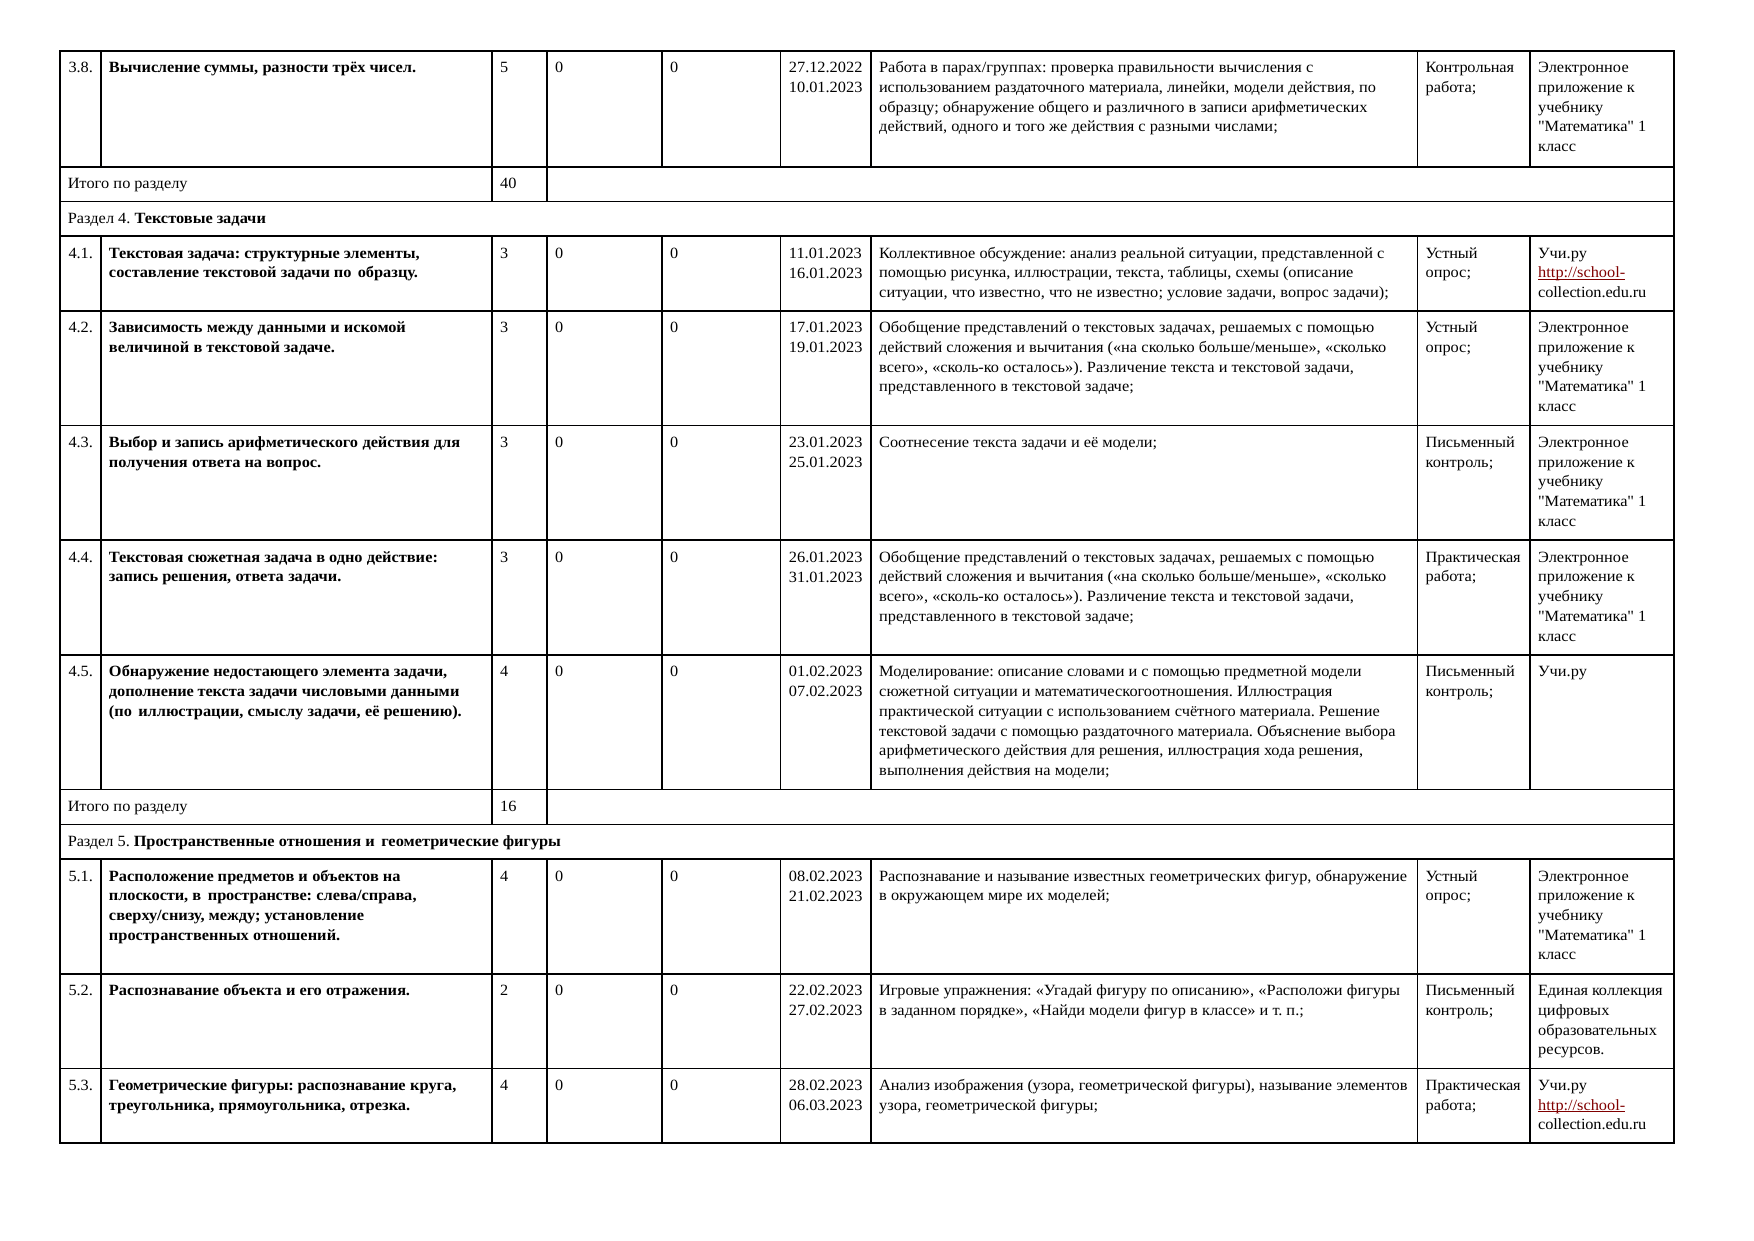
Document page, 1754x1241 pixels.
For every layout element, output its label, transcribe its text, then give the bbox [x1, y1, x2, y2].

table_cell Текстовая сюжетная задача в одно действие: запись решения, ответа задачи. [102, 541, 491, 654]
table_cell 0 [548, 975, 661, 1067]
table_cell 11.01.2023 16.01.2023 [781, 237, 870, 310]
table_cell 22.02.2023 27.02.2023 [781, 975, 870, 1067]
table_cell 0 [663, 541, 780, 654]
table_cell 5.1. [61, 860, 100, 973]
table_cell Учи.ру http://school- collection.edu.ru [1531, 1069, 1673, 1142]
table_cell 0 [663, 860, 780, 973]
table_cell Учи.ру http://school- collection.edu.ru [1531, 237, 1673, 310]
table_cell Геометрические фигуры: распознавание круга, треугольника, прямоугольника, отрезка. [102, 1069, 491, 1142]
table_cell Письменный контроль; [1418, 656, 1529, 789]
table_header Контрольная работа; [1418, 52, 1529, 166]
table_cell 4.2. [61, 312, 100, 425]
table_cell 17.01.2023 19.01.2023 [781, 312, 870, 425]
table_cell 08.02.2023 21.02.2023 [781, 860, 870, 973]
table_header Вычисление суммы, разности трёх чисел. [102, 52, 491, 166]
table_cell Обобщение представлений о текстовых задачах, решаемых с помощью действий сложения и вычитания («на сколько больше/меньше», «сколько всего», «сколь-ко осталось»). Различение текста и текстовой задачи, представленного в текстовой задаче; [872, 541, 1417, 654]
table_cell Обобщение представлений о текстовых задачах, решаемых с помощью действий сложения и вычитания («на сколько больше/меньше», «сколько всего», «сколь-ко осталось»). Различение текста и текстовой задачи, представленного в текстовой задаче; [872, 312, 1417, 425]
table_cell 5.2. [61, 975, 100, 1067]
table_header Работа в парах/группах: проверка правильности вычисления с использованием раздаточного материала, линейки, модели действия, по образцу; обнаружение общего и различного в записи арифметических действий, одного и того же действия с разными числами; [872, 52, 1417, 166]
table_cell 4 [493, 1069, 546, 1142]
table_cell Итого по разделу [61, 168, 491, 201]
table_cell Единая коллекция цифровых образовательных ресурсов. [1531, 975, 1673, 1067]
table_cell Раздел 4. Текстовые задачи [61, 202, 1673, 235]
table_cell 4.3. [61, 426, 100, 539]
table_cell 16 [493, 790, 546, 823]
table_cell Распознавание объекта и его отражения. [102, 975, 491, 1067]
table_cell 0 [548, 1069, 661, 1142]
table_cell 0 [548, 312, 661, 425]
table_cell 3 [493, 541, 546, 654]
table_header 3.8. [61, 52, 100, 166]
table_cell 0 [548, 860, 661, 973]
table_cell Письменный контроль; [1418, 426, 1529, 539]
table_cell Обнаружение недостающего элемента задачи, дополнение текста задачи числовыми данными (по иллюстрации, смыслу задачи, её решению). [102, 656, 491, 789]
table_cell 40 [493, 168, 546, 201]
table_cell Распознавание и называние известных геометрических фигур, обнаружение в окружающем мире их моделей; [872, 860, 1417, 973]
table_cell [548, 168, 1673, 201]
table_cell 4.4. [61, 541, 100, 654]
table_cell 0 [663, 312, 780, 425]
table_cell 4.5. [61, 656, 100, 789]
table_cell Электронное приложение к учебнику "Математика" 1 класс [1531, 426, 1673, 539]
table_cell Письменный контроль; [1418, 975, 1529, 1067]
table_cell Электронное приложение к учебнику "Математика" 1 класс [1531, 541, 1673, 654]
table_cell Устный опрос; [1418, 312, 1529, 425]
table_cell Устный опрос; [1418, 860, 1529, 973]
table_cell 0 [548, 541, 661, 654]
table_cell Коллективное обсуждение: анализ реальной ситуации, представленной с помощью рисунка, иллюстрации, текста, таблицы, схемы (описание ситуации, что известно, что не известно; условие задачи, вопрос задачи); [872, 237, 1417, 310]
table_cell 28.02.2023 06.03.2023 [781, 1069, 870, 1142]
table_cell Устный опрос; [1418, 237, 1529, 310]
table_cell 4 [493, 860, 546, 973]
table_cell Итого по разделу [61, 790, 491, 823]
table_cell 3 [493, 312, 546, 425]
table_cell Анализ изображения (узора, геометрической фигуры), называние элементов узора, геометрической фигуры; [872, 1069, 1417, 1142]
table_cell 3 [493, 426, 546, 539]
table_cell 0 [548, 237, 661, 310]
table_cell Учи.ру [1531, 656, 1673, 789]
table_header Электронное приложение к учебнику "Математика" 1 класс [1531, 52, 1673, 166]
table_cell 0 [663, 237, 780, 310]
table_cell Электронное приложение к учебнику "Математика" 1 класс [1531, 860, 1673, 973]
table_cell [548, 790, 1673, 823]
table_header 27.12.2022 10.01.2023 [781, 52, 870, 166]
table_cell 5.3. [61, 1069, 100, 1142]
table_header 5 [493, 52, 546, 166]
table_cell 0 [663, 1069, 780, 1142]
table_cell Моделирование: описание словами и с помощью предметной модели сюжетной ситуации и математическогоотношения. Иллюстрация практической ситуации с использованием счётного материала. Решение текстовой задачи с помощью раздаточного материала. Объяснение выбора арифметического действия для решения, иллюстрация хода решения, выполнения действия на модели; [872, 656, 1417, 789]
table_cell 0 [663, 656, 780, 789]
table_cell 0 [663, 975, 780, 1067]
table_cell 26.01.2023 31.01.2023 [781, 541, 870, 654]
table_cell Соотнесение текста задачи и её модели; [872, 426, 1417, 539]
table_cell 0 [663, 426, 780, 539]
table_cell 0 [548, 426, 661, 539]
table_cell Электронное приложение к учебнику "Математика" 1 класс [1531, 312, 1673, 425]
table_cell 01.02.2023 07.02.2023 [781, 656, 870, 789]
table_cell 23.01.2023 25.01.2023 [781, 426, 870, 539]
table_cell Выбор и запись арифметического действия для получения ответа на вопрос. [102, 426, 491, 539]
table_cell 0 [548, 656, 661, 789]
table_cell Раздел 5. Пространственные отношения и геометрические фигуры [61, 825, 1673, 858]
table_cell Зависимость между данными и искомой величиной в текстовой задаче. [102, 312, 491, 425]
table_header 0 [548, 52, 661, 166]
table_cell Практическая работа; [1418, 1069, 1529, 1142]
table_cell Практическая работа; [1418, 541, 1529, 654]
table_cell Расположение предметов и объектов на плоскости, в пространстве: слева/справа, сверху/снизу, между; установление пространственных отношений. [102, 860, 491, 973]
table_cell 4 [493, 656, 546, 789]
table_cell 3 [493, 237, 546, 310]
table_cell 2 [493, 975, 546, 1067]
table_cell 4.1. [61, 237, 100, 310]
table_cell Игровые упражнения: «Угадай фигуру по описанию», «Расположи фигуры в заданном порядке», «Найди модели фигур в классе» и т. п.; [872, 975, 1417, 1067]
table_header 0 [663, 52, 780, 166]
table_cell Текстовая задача: структурные элементы, составление текстовой задачи по образцу. [102, 237, 491, 310]
